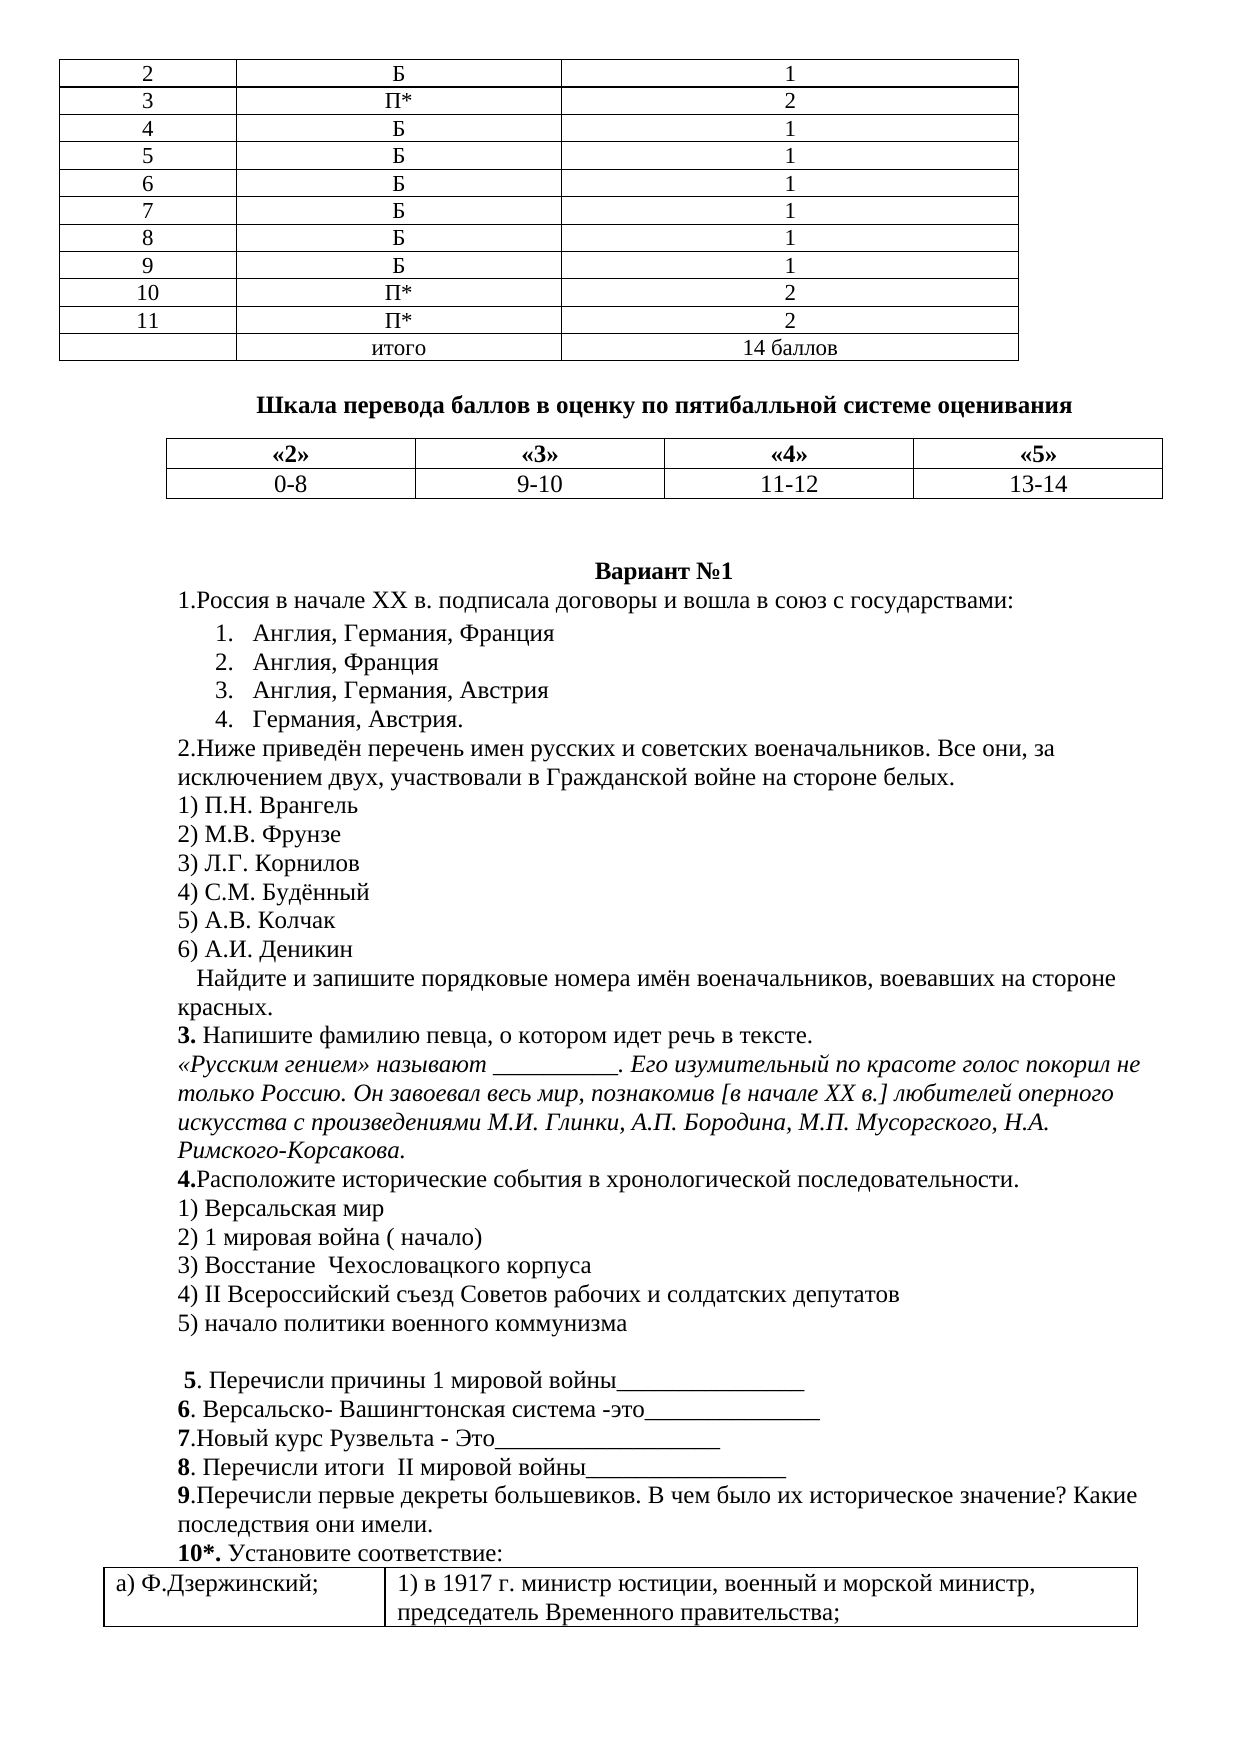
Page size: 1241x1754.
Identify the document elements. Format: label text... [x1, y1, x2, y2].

table_cell 0-8 [167, 469, 415, 497]
table_cell [60, 334, 236, 360]
table_cell 1 [562, 170, 1018, 196]
table_header а) Ф.Дзержинский; [105, 1568, 384, 1626]
table_cell 11 [60, 307, 236, 333]
list Англия, Германия, Франция [215, 618, 1152, 647]
list Англия, Франция [215, 647, 1152, 675]
table_header «3» [416, 439, 664, 468]
table_cell 2 [562, 279, 1018, 306]
text 5. Перечисли причины 1 мировой войны_______________ [177, 1365, 1152, 1394]
text 4.Расположите исторические события в хронологической последовательности. [177, 1164, 1152, 1193]
table_header «2» [167, 439, 415, 468]
table_cell 1 [562, 142, 1018, 169]
table_cell 6 [60, 170, 236, 196]
text 1.Россия в начале XX в. подписала договоры и вошла в союз с государствами: [177, 585, 1152, 613]
table_cell П* [237, 279, 561, 306]
table_cell 2 [60, 60, 236, 86]
text 10*. Установите соответствие: [177, 1538, 1152, 1567]
table_cell 11-12 [665, 469, 913, 497]
text 6. Версальско- Вашингтонская система -это______________ [177, 1394, 1152, 1423]
text 8. Перечисли итоги II мировой войны________________ [177, 1452, 1152, 1480]
text 3. Напишите фамилию певца, о котором идет речь в тексте. [177, 1020, 1152, 1049]
table_cell 1 [562, 115, 1018, 141]
table_cell Б [237, 252, 561, 278]
table_cell Б [237, 60, 561, 86]
table_header 1) в 1917 г. министр юстиции, военный и морской министр, председатель Временного правительства; [386, 1568, 1137, 1626]
text Найдите и запишите порядковые номера имён военачальников, воевавших на стороне красных. [273, 963, 1152, 1020]
table_cell Б [237, 170, 561, 196]
table_cell Б [237, 225, 561, 251]
table_cell 2 [562, 307, 1018, 333]
table_cell 8 [60, 225, 236, 251]
text 9.Перечисли первые декреты большевиков. В чем было их историческое значение? Какие последствия они имели. [177, 1480, 1152, 1538]
table_cell итого [237, 334, 561, 360]
table_cell Б [237, 115, 561, 141]
table_cell 9-10 [416, 469, 664, 497]
table_cell Б [237, 142, 561, 169]
text 1) Версальская мир 2) 1 мировая война ( начало) 3) Восстание Чехословацкого корпуса 4) II Всероссийский съезд Советов рабочих и солдатских депутатов 5) начало политики военного коммунизма [177, 1193, 1152, 1337]
table_cell 9 [60, 252, 236, 278]
table_cell 1 [562, 197, 1018, 223]
table_cell 5 [60, 142, 236, 169]
text 1) П.Н. Врангель 2) М.В. Фрунзе 3) Л.Г. Корнилов 4) С.М. Будённый 5) А.В. Колчак 6) А.И. Деникин [177, 790, 1152, 963]
text Шкала перевода баллов в оценку по пятибалльной системе оценивания [177, 390, 1152, 419]
table_cell П* [237, 88, 561, 114]
table_cell 7 [60, 197, 236, 223]
list Англия, Германия, Австрия [215, 675, 1152, 704]
table_cell 2 [562, 88, 1018, 114]
table_cell 10 [60, 279, 236, 306]
table_cell 14 баллов [562, 334, 1018, 360]
table_header «4» [665, 439, 913, 468]
text 2.Ниже приведён перечень имен русских и советских военачальников. Все они, за исключением двух, участвовали в Гражданской войне на стороне белых. [177, 733, 1152, 790]
table_cell 13-14 [914, 469, 1162, 497]
table_cell 1 [562, 225, 1018, 251]
text Вариант №1 [177, 556, 1151, 585]
table_cell 4 [60, 115, 236, 141]
table_header «5» [914, 439, 1162, 468]
text 7.Новый курс Рузвельта - Это__________________ [177, 1423, 1152, 1452]
text «Русским гением» называют __________. Его изумительный по красоте голос покорил не только Россию. Он завоевал весь мир, познакомив [в начале ХХ в.] любителей оперного искусства с произведениями М.И. Глинки, А.П. Бородина, М.П. Мусоргского, Н.А. Римского-Корсакова. [177, 1049, 1152, 1164]
list Германия, Австрия. [215, 704, 1152, 733]
table_cell 1 [562, 252, 1018, 278]
table_cell Б [237, 197, 561, 223]
table_cell П* [237, 307, 561, 333]
table_cell 1 [562, 60, 1018, 86]
table_cell 3 [60, 88, 236, 114]
